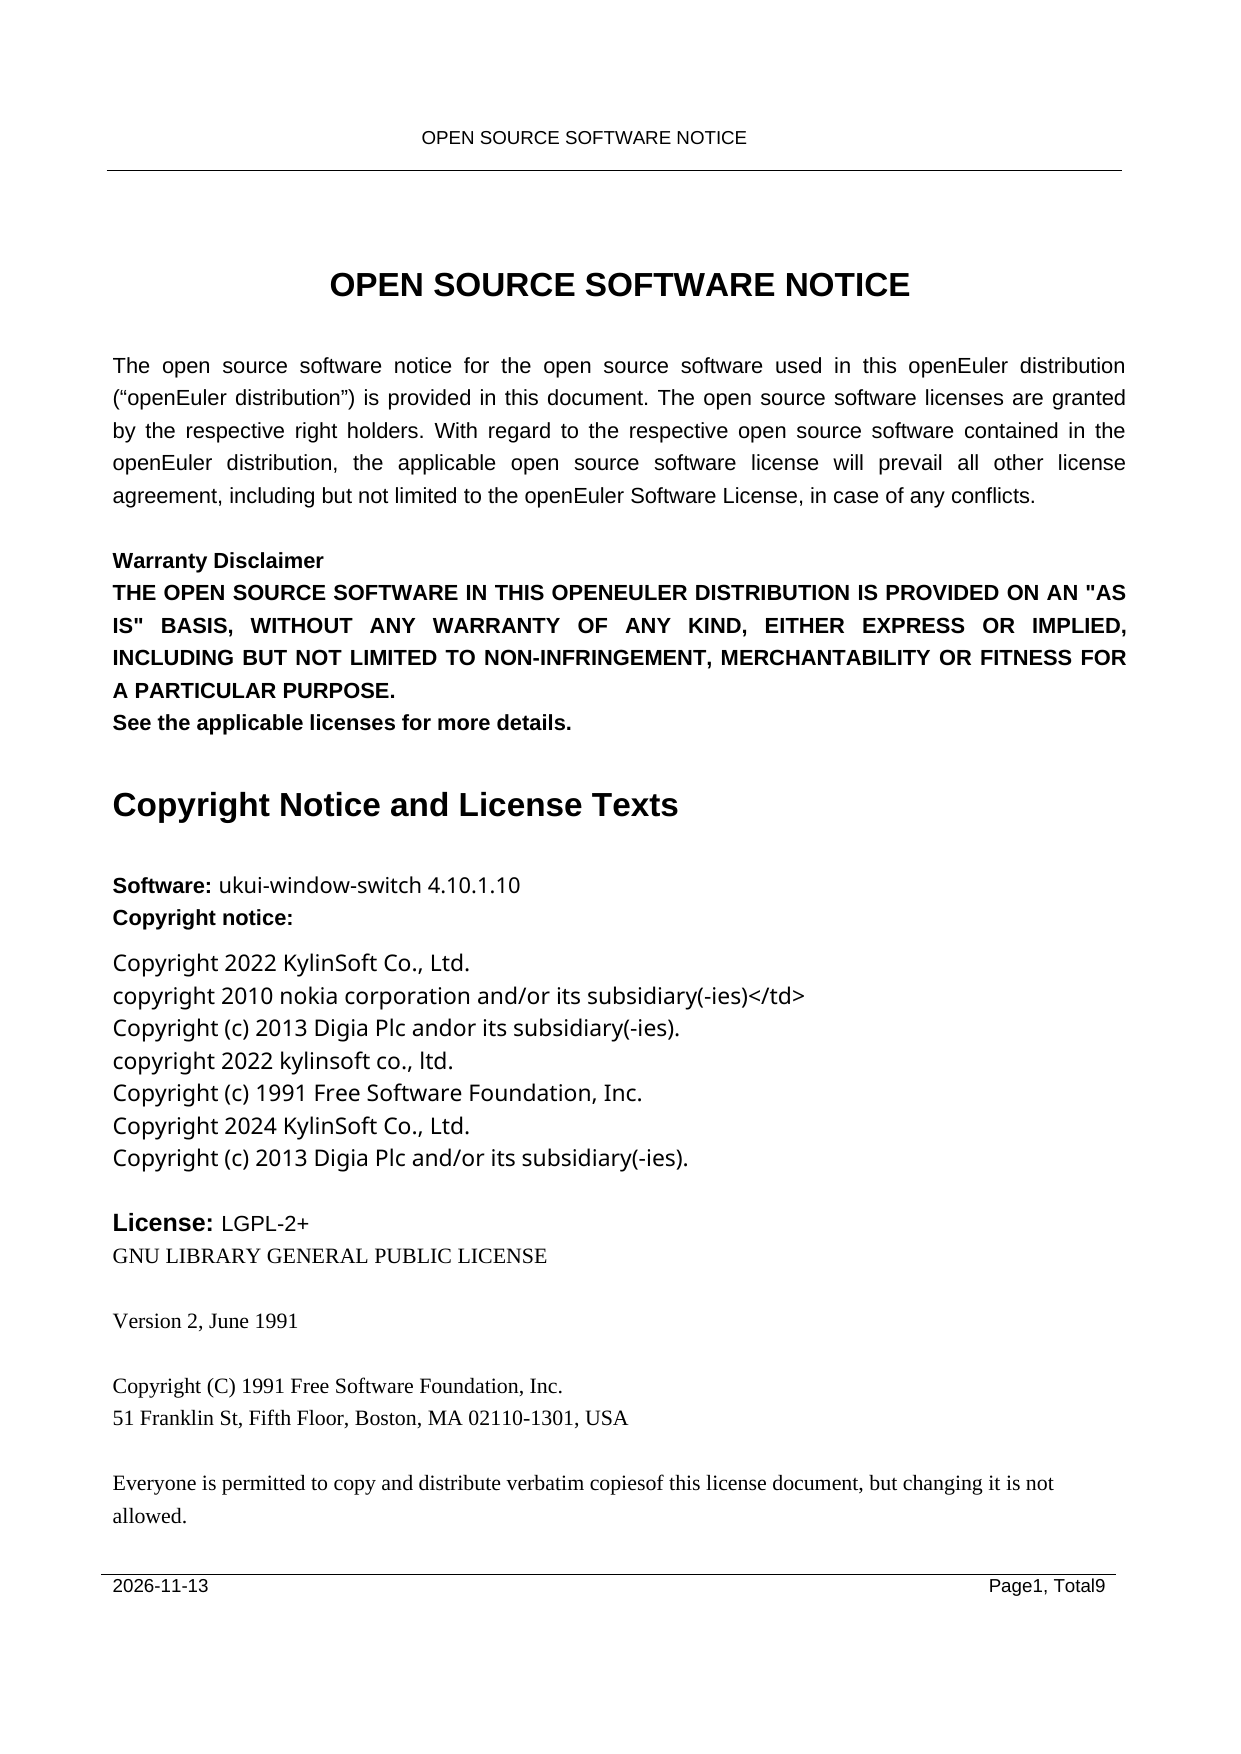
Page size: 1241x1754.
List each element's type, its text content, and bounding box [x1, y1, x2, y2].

text GNU LIBRARY GENERAL PUBLIC LICENSE [112, 1239, 1128, 1272]
title Software: ukui-window-switch 4.10.1.10 [112, 869, 1128, 901]
text Version 2, June 1991 [112, 1304, 1128, 1337]
text Warranty Disclaimer [112, 544, 1128, 576]
text Copyright Notice and License Texts [112, 771, 1128, 836]
text The open source software notice for the open source software used in this openEuler distribution (“openEuler distribution”) is provided in this document. The open source software licenses are granted by the respective right holders. With regard to the respective open source software contained in the openEuler distribution, the applicable open source software license will prevail all other license agreement, including but not limited to the openEuler Software License, in case of any conflicts. [112, 349, 1128, 511]
text Copyright notice: [112, 901, 1128, 934]
text Everyone is permitted to copy and distribute verbatim copiesof this license document, but changing it is not allowed. [112, 1467, 1128, 1532]
text 51 Franklin St, Fifth Floor, Boston, MA 02110-1301, USA [112, 1402, 1128, 1434]
text License: LGPL-2+ [112, 1207, 1128, 1239]
text Copyright 2022 KylinSoft Co., Ltd. copyright 2010 nokia corporation and/or its subsidiary(-ies)</td> Copyright (c) 2013 Digia Plc andor its subsidiary(-ies). copyright 2022 kylinsoft co., ltd. Copyright (c) 1991 Free Software Foundation, Inc. Copyright 2024 KylinSoft Co., Ltd. Copyright (c) 2013 Digia Plc and/or its subsidiary(-ies). [112, 947, 1128, 1207]
text THE OPEN SOURCE SOFTWARE IN THIS OPENEULER DISTRIBUTION IS PROVIDED ON AN "AS IS" BASIS, WITHOUT ANY WARRANTY OF ANY KIND, EITHER EXPRESS OR IMPLIED, INCLUDING BUT NOT LIMITED TO NON-INFRINGEMENT, MERCHANTABILITY OR FITNESS FOR A PARTICULAR PURPOSE. See the applicable licenses for more details. [112, 576, 1128, 739]
text OPEN SOURCE SOFTWARE NOTICE [112, 251, 1128, 316]
text Copyright (C) 1991 Free Software Foundation, Inc. [112, 1369, 1128, 1402]
